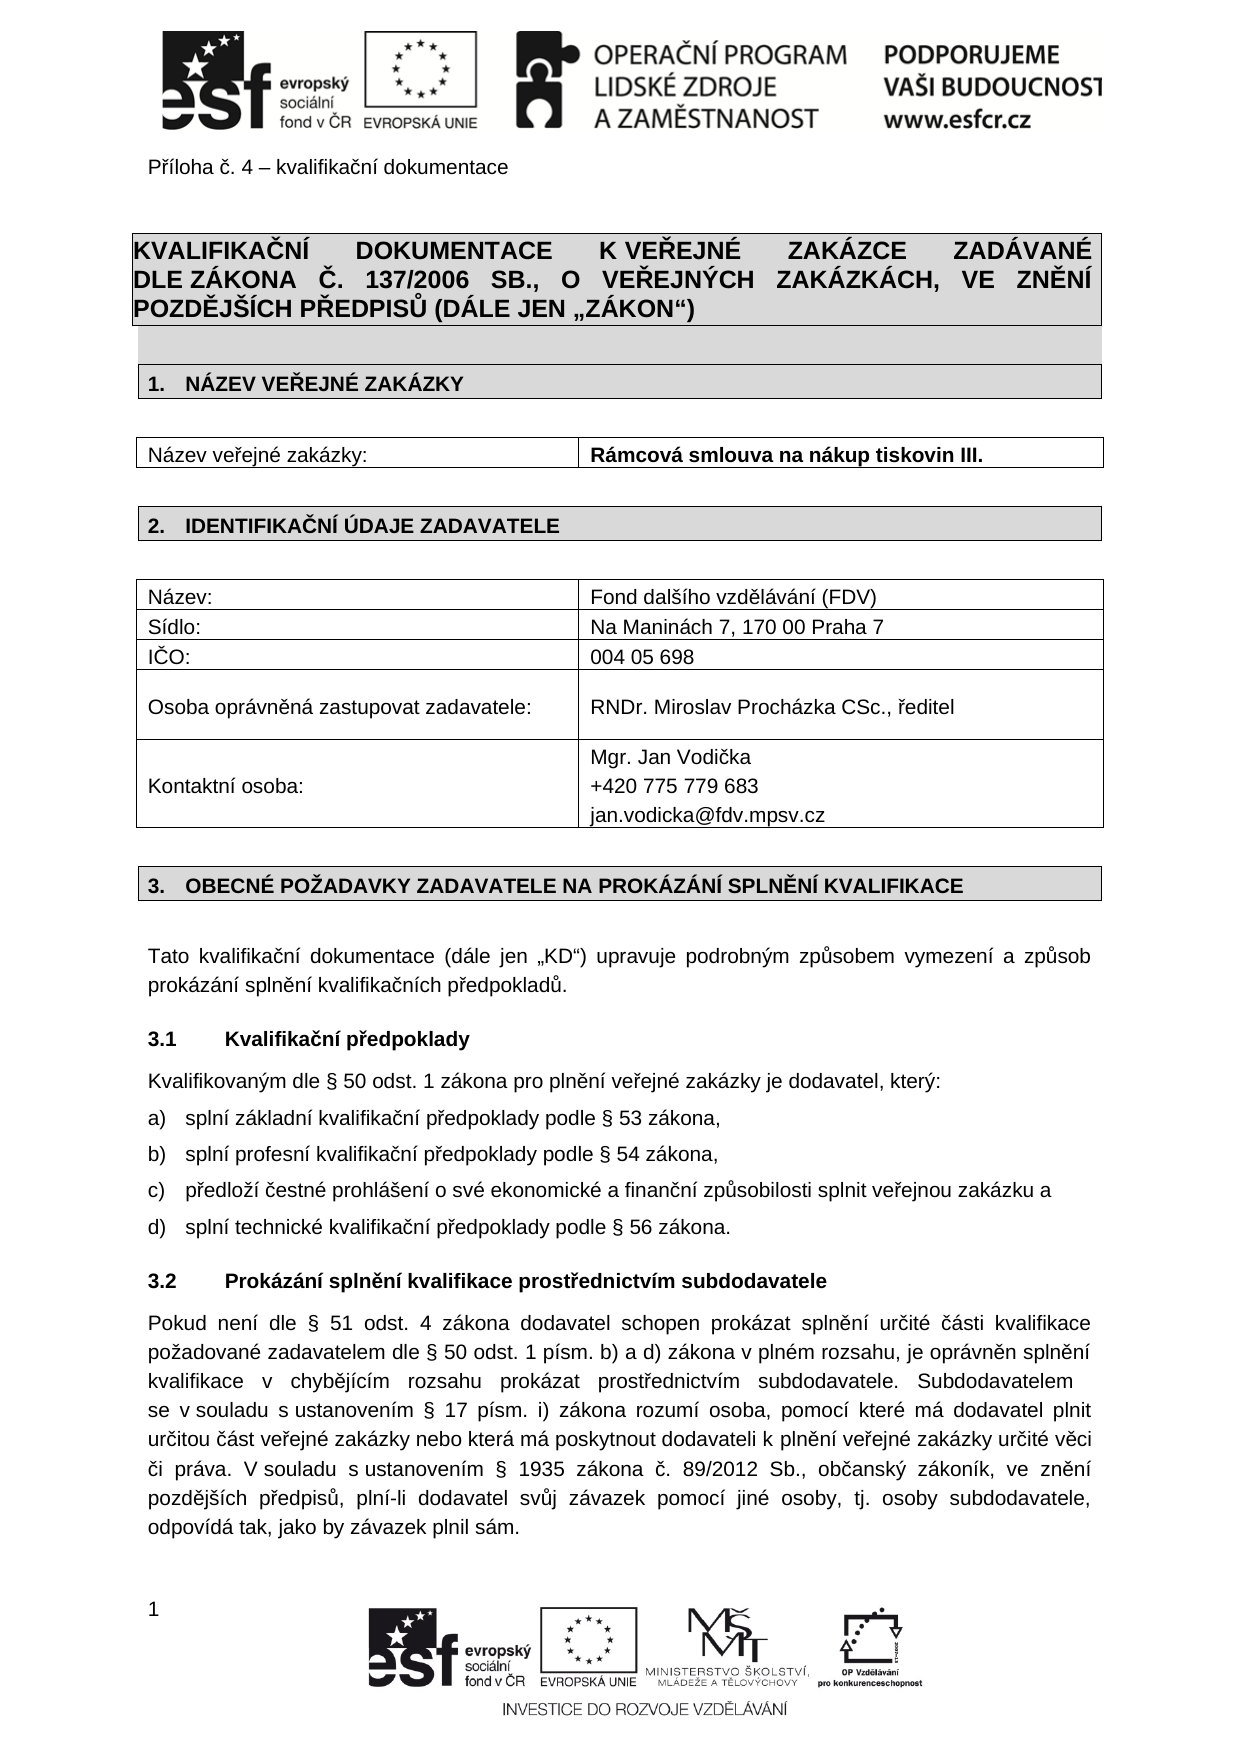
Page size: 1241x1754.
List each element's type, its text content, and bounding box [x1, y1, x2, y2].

table_cell Mgr. Jan Vodička +420 775 779 683 jan.vodicka@fdv.mpsv.cz [579, 740, 1103, 827]
table_cell Kontaktní osoba: [137, 740, 578, 827]
list splní technické kvalifikační předpoklady podle § 56 zákona. [148, 1215, 1092, 1239]
list předloží čestné prohlášení o své ekonomické a finanční způsobilosti splnit veřejnou zakázku a [148, 1178, 1092, 1202]
table_header Fond dalšího vzdělávání (FDV) [579, 580, 1103, 609]
table_cell RNDr. Miroslav Procházka CSc., ředitel [579, 670, 1103, 739]
table_header Rámcová smlouva na nákup tiskovin III. [579, 438, 1103, 467]
subtitle Kvalifikační předpoklady [148, 1022, 1092, 1051]
table_cell Na Maninách 7, 170 00 Praha 7 [579, 610, 1103, 639]
table_cell Osoba oprávněná zastupovat zadavatele: [137, 670, 578, 739]
text Tato kvalifikační dokumentace (dále jen „KD“) upravuje podrobným způsobem vymezení a způsob prokázání splnění kvalifikačních předpokladů. [148, 939, 1092, 997]
text Kvalifikovaným dle § 50 odst. 1 zákona pro plnění veřejné zakázky je dodavatel, který: [148, 1064, 1092, 1093]
table_cell IČO: [137, 640, 578, 669]
table_cell Sídlo: [137, 610, 578, 639]
title KVALIFIKAČNÍ DOKUMENTACE K VEŘEJNÉ ZAKÁZCE ZADÁVANÉ DLE ZÁKONA Č. 137/2006 SB., O VEŘEJNÝCH ZAKÁZKÁCH, VE ZNĚNÍ POZDĚJŠÍCH PŘEDPISŮ (DÁLE JEN „ZÁKON“) [133, 234, 1101, 325]
picture [366, 1604, 923, 1717]
subtitle Prokázání splnění kvalifikace prostřednictvím subdodavatele [148, 1264, 1092, 1293]
subtitle název veřejné zakázky [139, 365, 1101, 398]
picture [161, 31, 1101, 132]
table_header Název veřejné zakázky: [137, 438, 578, 467]
table_cell 004 05 698 [579, 640, 1103, 669]
list splní základní kvalifikační předpoklady podle § 53 zákona, [148, 1105, 1092, 1129]
subtitle Identifikační údaje zadavatele [139, 507, 1101, 540]
list splní profesní kvalifikační předpoklady podle § 54 zákona, [148, 1142, 1092, 1166]
text Pokud není dle § 51 odst. 4 zákona dodavatel schopen prokázat splnění určité části kvalifikace požadované zadavatelem dle § 50 odst. 1 písm. b) a d) zákona v plném rozsahu, je oprávněn splnění kvalifikace v chybějícím rozsahu prokázat prostřednictvím subdodavatele. Subdodavatelem se v souladu s ustanovením § 17 písm. i) zákona rozumí osoba, pomocí které má dodavatel plnit určitou část veřejné zakázky nebo která má poskytnout dodavateli k plnění veřejné zakázky určité věci či práva. V souladu s ustanovením § 1935 zákona č. 89/2012 Sb., občanský zákoník, ve znění pozdějších předpisů, plní-li dodavatel svůj závazek pomocí jiné osoby, tj. osoby subdodavatele, odpovídá tak, jako by závazek plnil sám. [148, 1305, 1092, 1539]
subtitle OBECNÉ POŽADAVKY ZADAVATELE NA PROKÁZÁNÍ SPLNĚNÍ KVALIFIKACE [139, 867, 1101, 900]
table_header Název: [137, 580, 578, 609]
